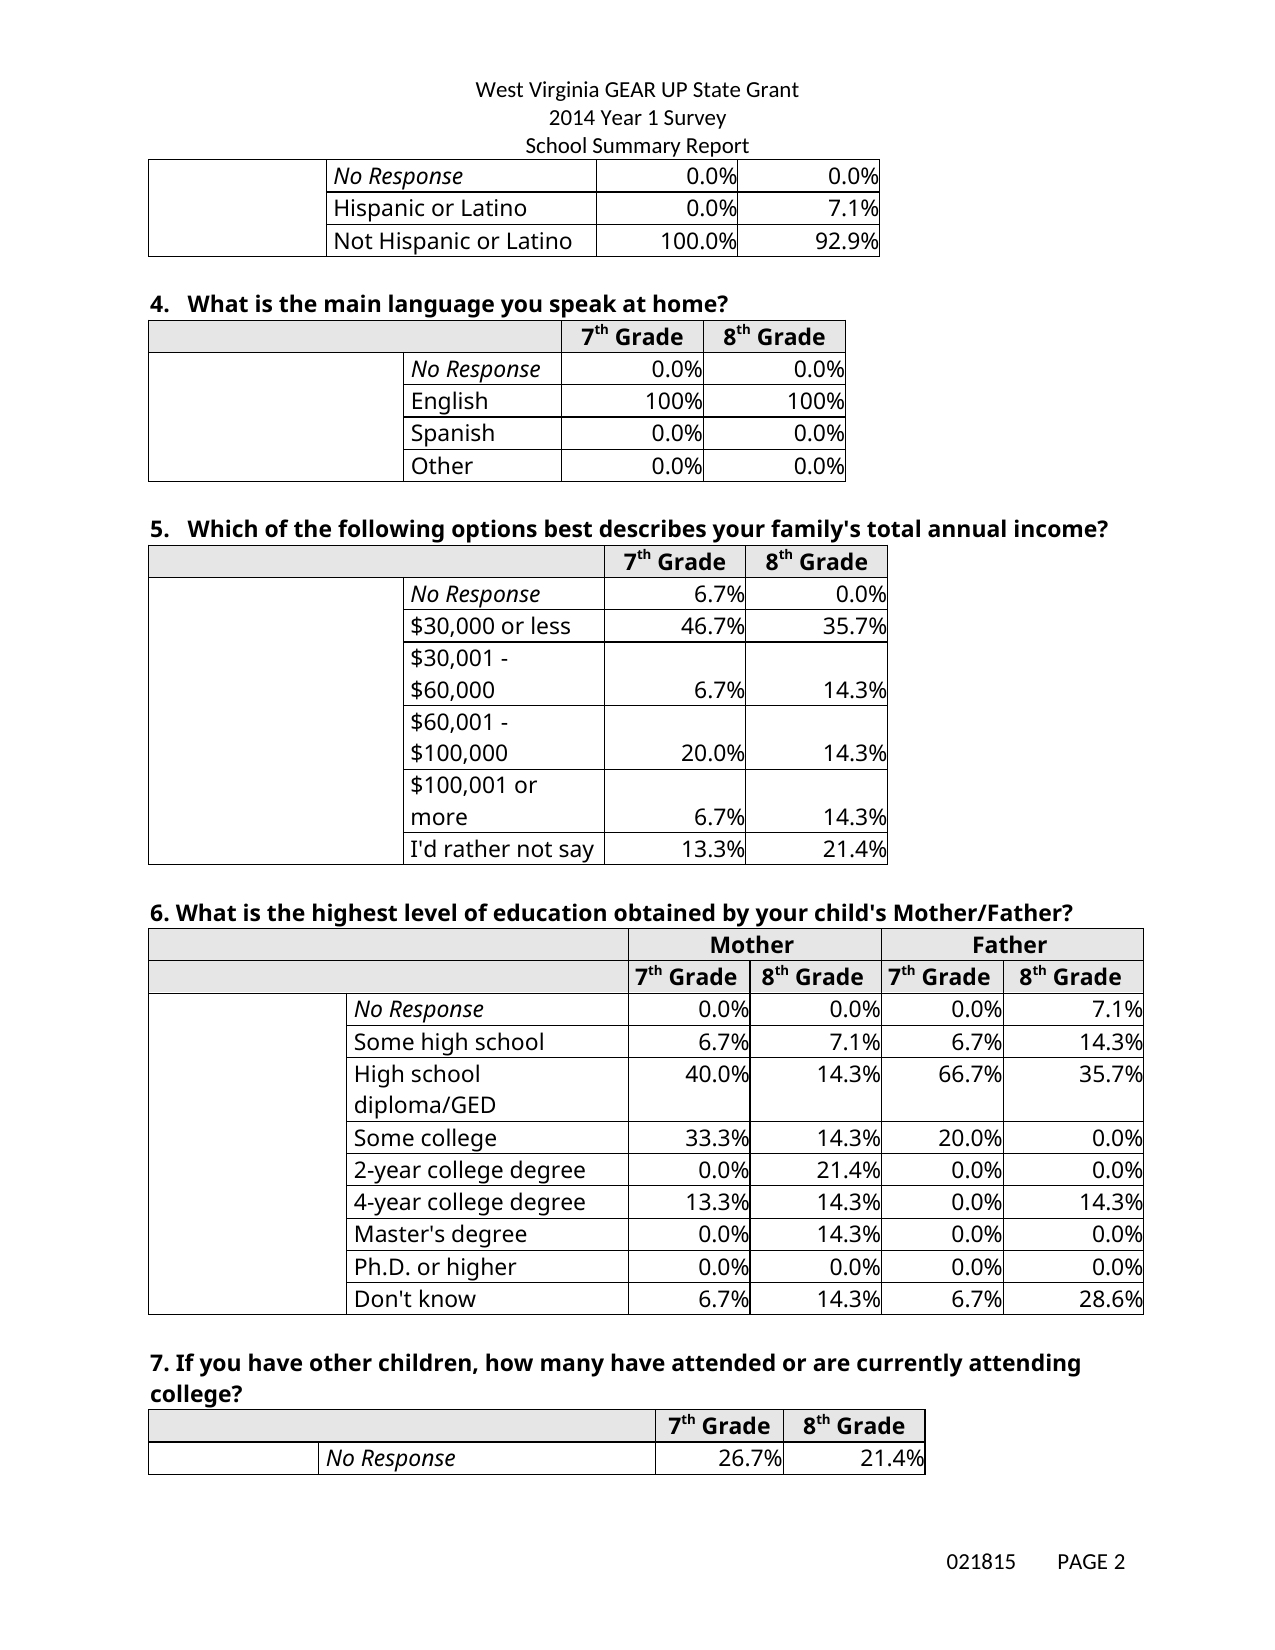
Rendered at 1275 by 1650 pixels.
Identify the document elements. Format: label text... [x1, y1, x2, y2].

table_cell [149, 578, 403, 864]
table_cell 0.0% [751, 1251, 881, 1282]
table_cell No Response [404, 578, 604, 609]
table_cell 7th Grade [629, 961, 749, 992]
table_cell 14.3% [746, 706, 887, 768]
table_header [149, 929, 628, 960]
table_cell $100,001 or more [404, 770, 604, 832]
table_cell 0.0% [882, 1154, 1003, 1185]
table_cell 100.0% [597, 225, 737, 256]
table_header 7th Grade [656, 1410, 783, 1441]
table_cell 7th Grade [882, 961, 1003, 992]
table_cell 0.0% [629, 1219, 749, 1250]
table_cell 0.0% [882, 1186, 1003, 1217]
table_cell 6.7% [629, 1026, 749, 1057]
table_cell 66.7% [882, 1058, 1003, 1121]
table_cell I'd rather not say [404, 833, 604, 864]
table_cell 28.6% [1004, 1283, 1143, 1314]
table_cell Not Hispanic or Latino [327, 225, 596, 256]
table_header Father [882, 929, 1143, 960]
table_header 8th Grade [746, 546, 887, 577]
table_cell 26.7% [656, 1443, 783, 1474]
table_cell 0.0% [882, 994, 1003, 1025]
table_cell 20.0% [605, 706, 745, 768]
table_cell 0.0% [629, 994, 749, 1025]
table_cell Spanish [404, 418, 561, 449]
table_cell 0.0% [597, 193, 737, 224]
table_cell 14.3% [1004, 1186, 1143, 1217]
table_header [149, 546, 604, 577]
table_cell 0.0% [562, 418, 703, 449]
table_cell $30,001 - $60,000 [404, 643, 604, 705]
table_cell 7.1% [1004, 994, 1143, 1025]
table_cell 13.3% [605, 833, 745, 864]
table_cell $30,000 or less [404, 610, 604, 641]
table_cell 100% [704, 385, 845, 416]
table_cell [149, 961, 628, 992]
table_cell 21.4% [784, 1443, 924, 1474]
table_cell 7.1% [751, 1026, 881, 1057]
table_cell English [404, 385, 561, 416]
table_cell Hispanic or Latino [327, 193, 596, 224]
table_cell 35.7% [746, 610, 887, 641]
table_cell 100% [562, 385, 703, 416]
table_cell 8th Grade [751, 961, 881, 992]
table_cell [149, 353, 403, 481]
table_cell 13.3% [629, 1186, 749, 1217]
table_cell No Response [347, 994, 628, 1025]
table_cell 21.4% [751, 1154, 881, 1185]
table_header 7th Grade [605, 546, 745, 577]
table_cell 4-year college degree [347, 1186, 628, 1217]
table_cell 14.3% [751, 1219, 881, 1250]
table_cell 6.7% [629, 1283, 749, 1314]
table_cell 21.4% [746, 833, 887, 864]
text 6. What is the highest level of education obtained by your child's Mother/Father? [150, 897, 1125, 928]
table_cell 0.0% [1004, 1154, 1143, 1185]
table_cell 0.0% [629, 1251, 749, 1282]
table_cell 6.7% [605, 578, 745, 609]
list What is the main language you speak at home? [150, 288, 1125, 319]
table_cell 0.0% [704, 418, 845, 449]
table_cell 6.7% [882, 1283, 1003, 1314]
table_cell No Response [319, 1443, 655, 1474]
table_cell 14.3% [751, 1283, 881, 1314]
table_cell 14.3% [751, 1122, 881, 1153]
table_header 8th Grade [784, 1410, 924, 1441]
table_cell 0.0% [751, 994, 881, 1025]
table_cell 0.0% [1004, 1122, 1143, 1153]
table_cell High school diploma/GED [347, 1058, 628, 1121]
table_cell 0.0% [562, 353, 703, 384]
table_cell 0.0% [704, 353, 845, 384]
table_cell Master's degree [347, 1219, 628, 1250]
table_cell 0.0% [882, 1251, 1003, 1282]
table_cell Some high school [347, 1026, 628, 1057]
table_cell 33.3% [629, 1122, 749, 1153]
table_cell 8th Grade [1004, 961, 1143, 992]
table_cell 0.0% [562, 450, 703, 481]
table_cell [149, 160, 326, 256]
table_cell No Response [404, 353, 561, 384]
table_cell Ph.D. or higher [347, 1251, 628, 1282]
table_cell 0.0% [746, 578, 887, 609]
table_cell No Response [327, 160, 596, 191]
table_cell 0.0% [1004, 1251, 1143, 1282]
table_cell 14.3% [751, 1058, 881, 1121]
table_cell [149, 994, 346, 1314]
table_cell 0.0% [882, 1219, 1003, 1250]
table_cell 0.0% [738, 160, 879, 191]
table_cell 0.0% [597, 160, 737, 191]
text 7. If you have other children, how many have attended or are currently attending college? [150, 1347, 1125, 1409]
table_header 8th Grade [704, 321, 845, 352]
table_cell 20.0% [882, 1122, 1003, 1153]
table_cell 14.3% [746, 770, 887, 832]
table_cell 6.7% [882, 1026, 1003, 1057]
table_cell 35.7% [1004, 1058, 1143, 1121]
list Which of the following options best describes your family's total annual income? [150, 513, 1125, 544]
table_cell Other [404, 450, 561, 481]
table_cell 2-year college degree [347, 1154, 628, 1185]
table_header [149, 1410, 655, 1441]
table_header 7th Grade [562, 321, 703, 352]
table_cell 0.0% [629, 1154, 749, 1185]
table_cell $60,001 - $100,000 [404, 706, 604, 768]
table_cell 40.0% [629, 1058, 749, 1121]
table_cell 6.7% [605, 770, 745, 832]
table_cell 14.3% [746, 643, 887, 705]
table_cell 46.7% [605, 610, 745, 641]
table_cell 6.7% [605, 643, 745, 705]
table_cell 0.0% [704, 450, 845, 481]
table_header [149, 321, 561, 352]
table_cell 14.3% [1004, 1026, 1143, 1057]
table_cell Don't know [347, 1283, 628, 1314]
table_cell 0.0% [1004, 1219, 1143, 1250]
table_header Mother [629, 929, 881, 960]
table_cell 14.3% [751, 1186, 881, 1217]
table_cell [149, 1443, 318, 1474]
table_cell Some college [347, 1122, 628, 1153]
table_cell 92.9% [738, 225, 879, 256]
table_cell 7.1% [738, 193, 879, 224]
